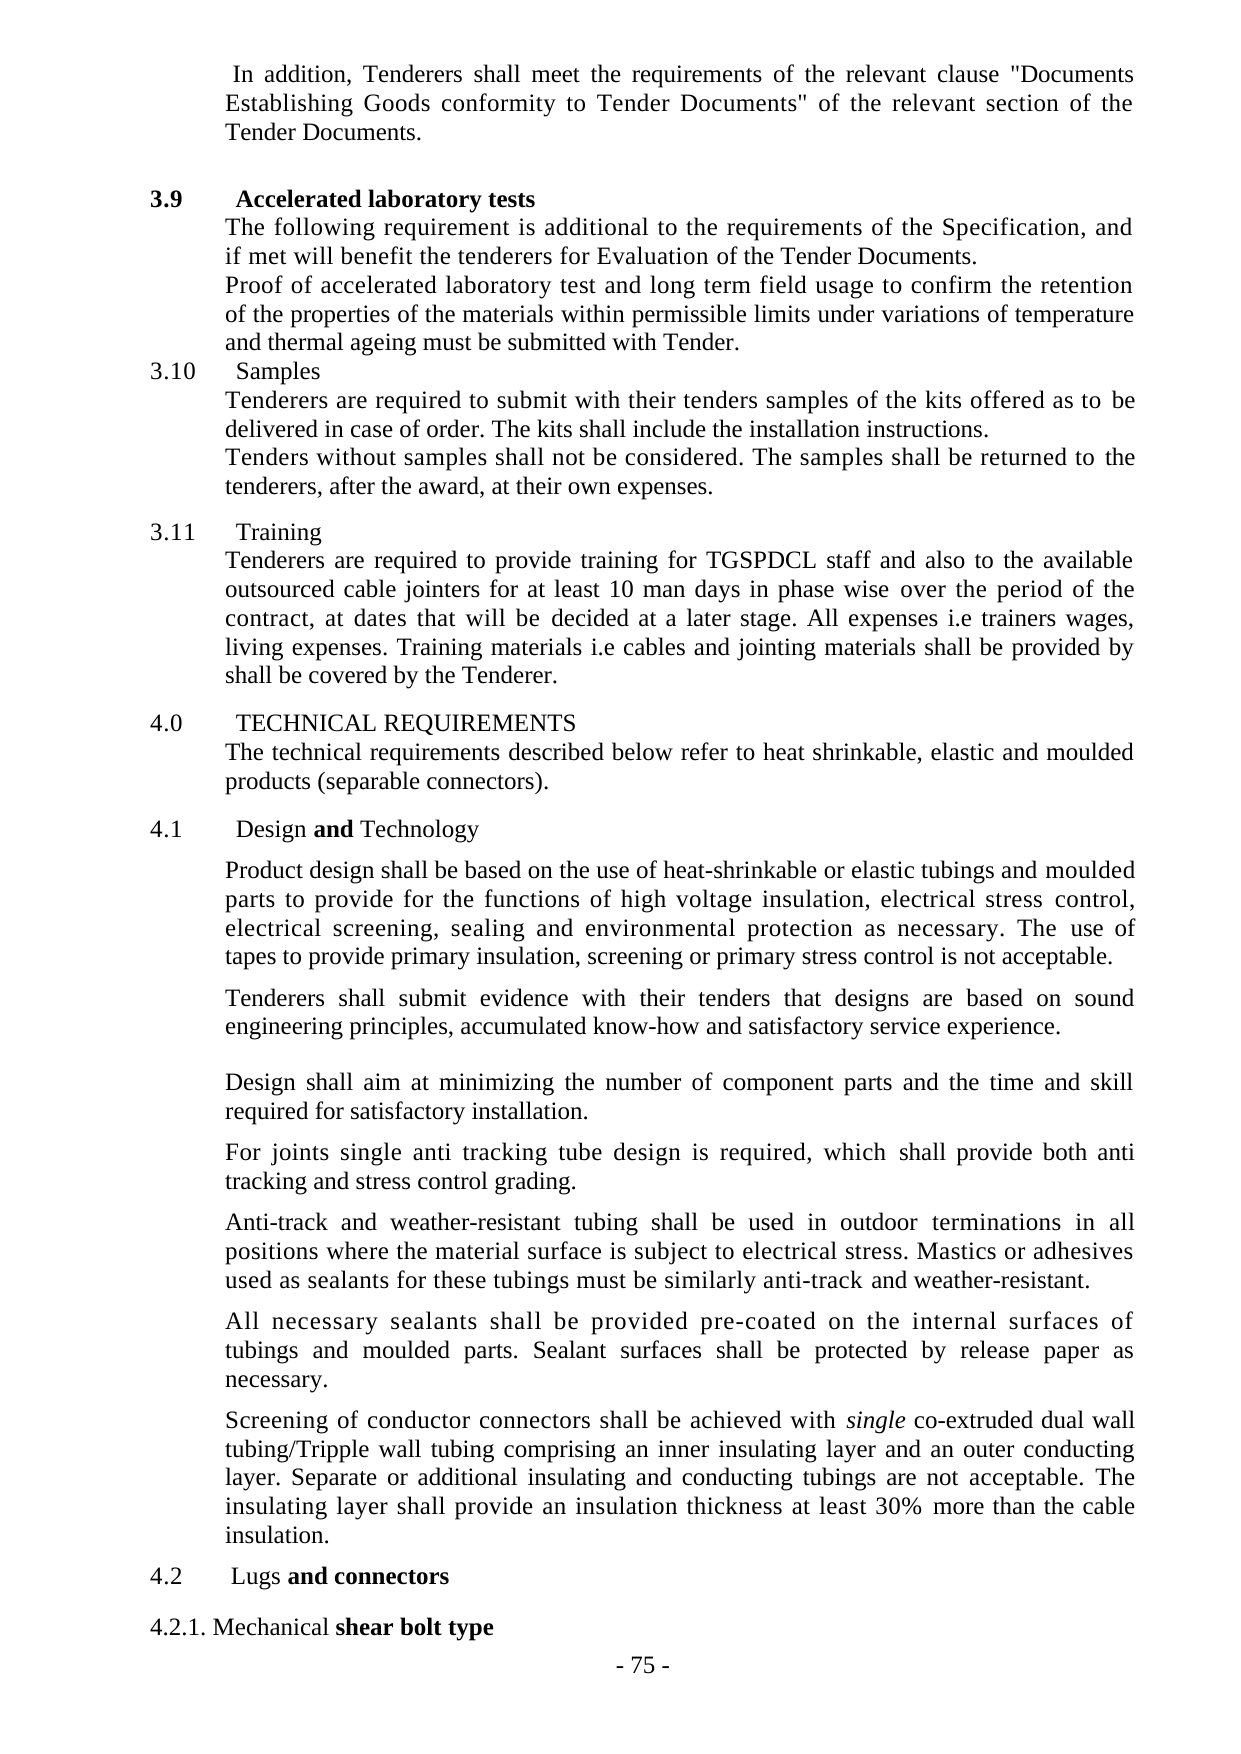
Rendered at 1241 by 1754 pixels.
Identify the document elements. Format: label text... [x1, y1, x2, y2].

text Tenderers are required to submit with their tenders samples of the kits offered as to be delivered in case of order. The kits shall include the installation instructions. [225, 385, 1135, 442]
text 3.9 Accelerated laboratory tests [150, 184, 1135, 212]
text Tenders without samples shall not be considered. The samples shall be returned to the tenderers, after the award, at their own expenses. [225, 442, 1135, 500]
text The following requirement is additional to the requirements of the Specification, and if met will benefit the tenderers for Evaluation of the Tender Documents. [225, 212, 1135, 270]
text Screening of conductor connectors shall be achieved with single co-extruded dual wall tubing/Tripple wall tubing comprising an inner insulating layer and an outer conducting layer. Separate or additional insulating and conducting tubings are not acceptable. The insulating layer shall provide an insulation thickness at least 30% more than the cable insulation. [225, 1405, 1135, 1549]
text Tenderers are required to provide training for TGSPDCL staff and also to the available outsourced cable jointers for at least 10 man days in phase wise over the period of the contract, at dates that will be decided at a later stage. All expenses i.e trainers wages, living expenses. Training materials i.e cables and jointing materials shall be provided by shall be covered by the Tenderer. [225, 546, 1135, 689]
text 4.0 TECHNICAL REQUIREMENTS [150, 708, 1135, 737]
text In addition, Tenderers shall meet the requirements of the relevant clause "Documents Establishing Goods conformity to Tender Documents" of the relevant section of the Tender Documents. [225, 59, 1135, 145]
text 4.2 Lugs and connectors [150, 1561, 1135, 1590]
text 4.2.1. Mechanical shear bolt type [150, 1612, 1135, 1641]
text 3.10 Samples [150, 356, 1135, 385]
text Tenderers shall submit evidence with their tenders that designs are based on sound engineering principles, accumulated know-how and satisfactory service experience. [225, 983, 1135, 1040]
text Anti-track and weather-resistant tubing shall be used in outdoor terminations in all positions where the material surface is subject to electrical stress. Mastics or adhesives used as sealants for these tubings must be similarly anti-track and weather-resistant. [225, 1207, 1135, 1294]
text Product design shall be based on the use of heat-shrinkable or elastic tubings and moulded parts to provide for the functions of high voltage insulation, electrical stress control, electrical screening, sealing and environmental protection as necessary. The use of tapes to provide primary insulation, screening or primary stress control is not acceptable. [225, 855, 1135, 970]
text All necessary sealants shall be provided pre-coated on the internal surfaces of tubings and moulded parts. Sealant surfaces shall be protected by release paper as necessary. [225, 1306, 1135, 1392]
text 4.1 Design and Technology [150, 814, 1135, 843]
text 3.11 Training [150, 517, 1135, 546]
text The technical requirements described below refer to heat shrinkable, elastic and moulded products (separable connectors). [225, 737, 1135, 795]
text Proof of accelerated laboratory test and long term field usage to confirm the retention of the properties of the materials within permissible limits under variations of temperature and thermal ageing must be submitted with Tender. [225, 270, 1135, 356]
text For joints single anti tracking tube design is required, which shall provide both anti tracking and stress control grading. [225, 1137, 1135, 1195]
text Design shall aim at minimizing the number of component parts and the time and skill required for satisfactory installation. [225, 1067, 1135, 1125]
